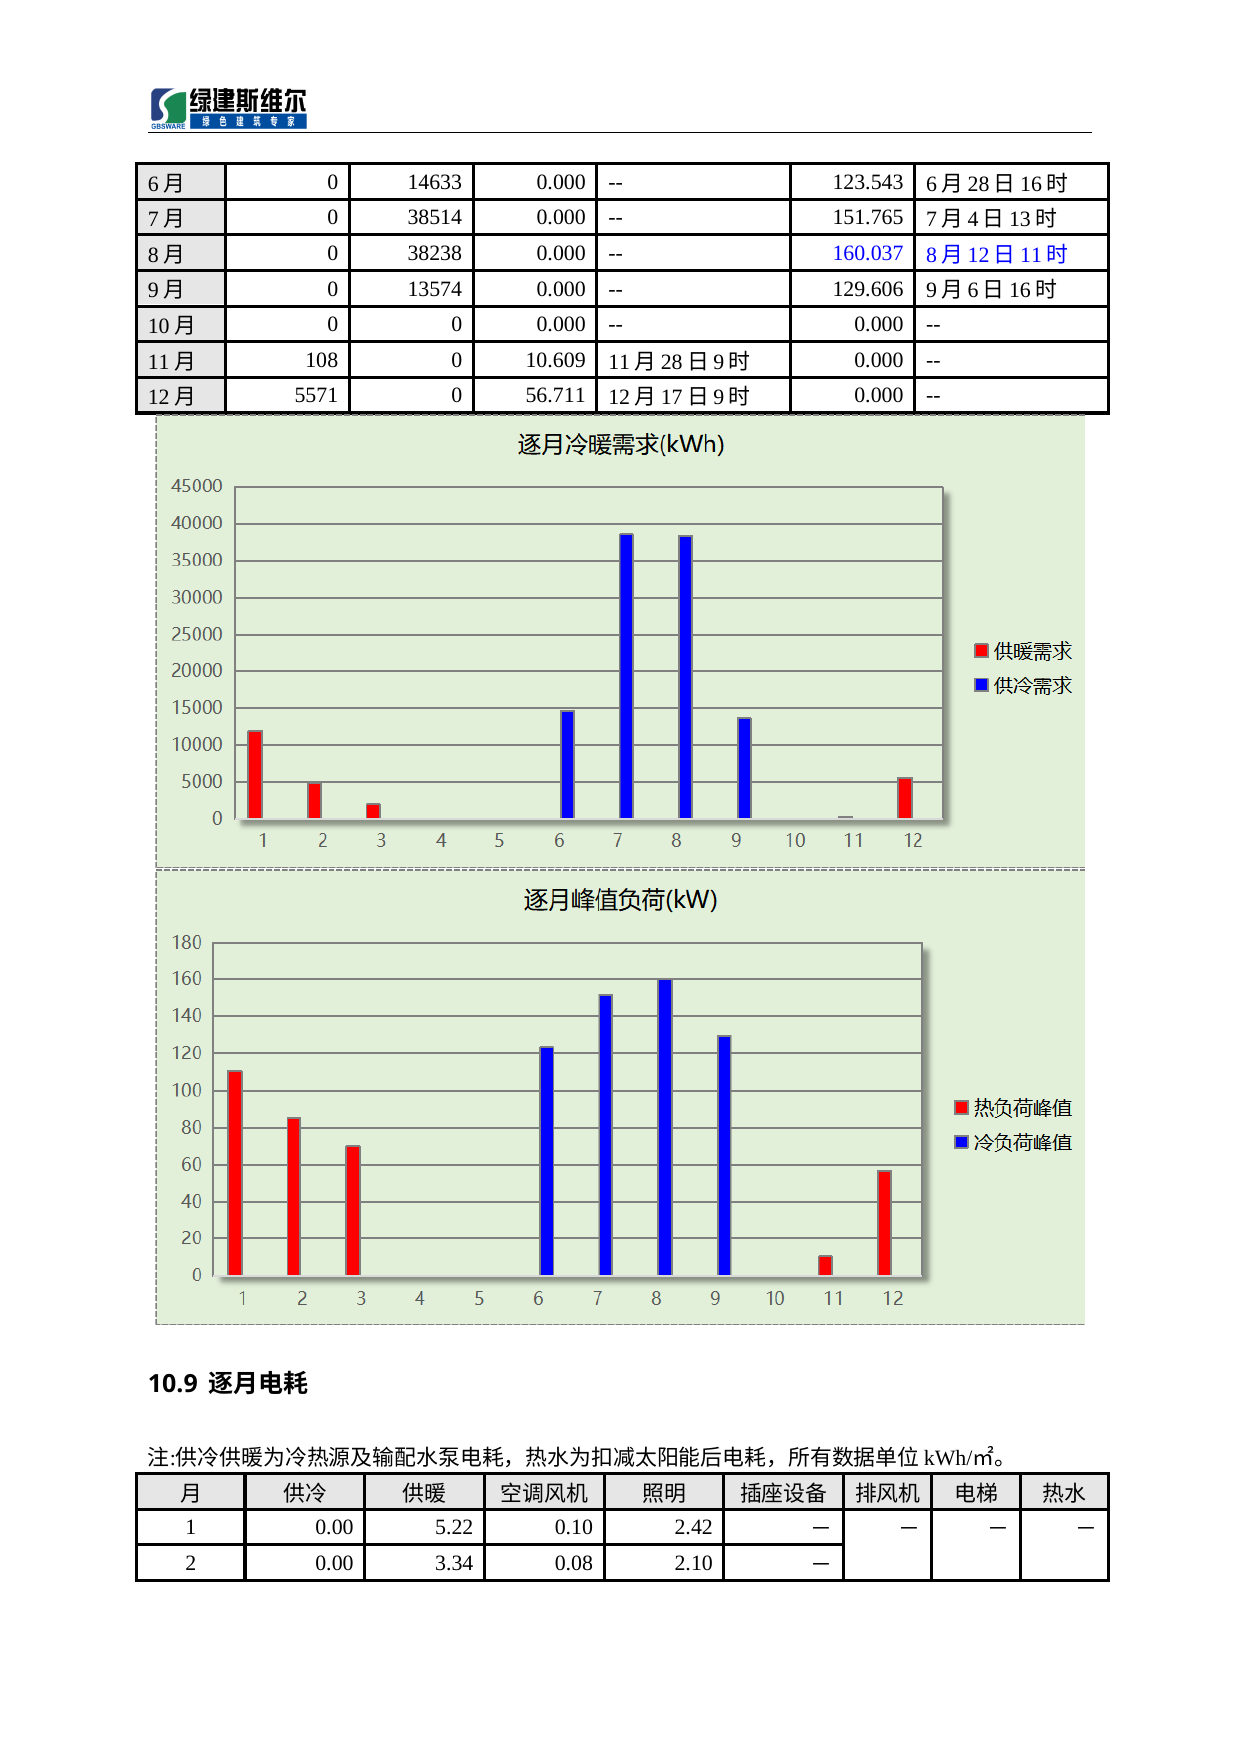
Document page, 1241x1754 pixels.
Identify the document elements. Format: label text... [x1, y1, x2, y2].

table_cell 56.711 [475, 379, 595, 411]
table_cell 0.000 [475, 165, 595, 198]
table_cell 0 [351, 379, 472, 411]
table_cell 5571 [227, 379, 348, 411]
table_cell 0.08 [486, 1546, 603, 1579]
table_cell 12月17日9时 [598, 379, 789, 411]
table_cell 7月4日13时 [916, 201, 1107, 233]
table_cell 5.22 [366, 1511, 483, 1543]
table_cell 0.000 [792, 343, 913, 376]
table_cell 9月6日16时 [916, 272, 1107, 304]
table_header 电梯 [933, 1475, 1019, 1508]
table_cell 123.543 [792, 165, 913, 198]
table_cell 0.000 [475, 201, 595, 233]
table_cell 6月28日16时 [916, 165, 1107, 198]
table_cell 11月 [138, 343, 224, 376]
table_cell -- [598, 272, 789, 304]
table_cell 2.42 [606, 1511, 722, 1543]
table_cell -- [598, 308, 789, 340]
table_cell 0.000 [475, 308, 595, 340]
table_header 空调风机 [486, 1475, 603, 1508]
table_cell 14633 [351, 165, 472, 198]
table_cell 10月 [138, 308, 224, 340]
table_cell -- [598, 201, 789, 233]
table_cell 8月 [138, 236, 224, 269]
table_cell － [1022, 1511, 1107, 1579]
table_header 供暖 [366, 1475, 483, 1508]
table_cell 108 [227, 343, 348, 376]
table_cell -- [916, 343, 1107, 376]
table_cell 13574 [351, 272, 472, 304]
table_header 照明 [606, 1475, 722, 1508]
table_cell 0.00 [247, 1511, 363, 1543]
table_cell 151.765 [792, 201, 913, 233]
table_cell 0 [227, 201, 348, 233]
table_cell － [725, 1511, 842, 1543]
table_cell 6月 [138, 165, 224, 198]
table_cell 38514 [351, 201, 472, 233]
table_cell 3.34 [366, 1546, 483, 1579]
table_cell 7月 [138, 201, 224, 233]
table_cell -- [598, 236, 789, 269]
table_cell 0.000 [475, 236, 595, 269]
table_cell 160.037 [792, 236, 913, 269]
table_cell － [845, 1511, 930, 1579]
picture [155, 414, 1085, 868]
table_cell -- [916, 308, 1107, 340]
table_header 供冷 [247, 1475, 363, 1508]
table_cell 0.00 [247, 1546, 363, 1579]
table_cell 0.000 [792, 379, 913, 411]
table_cell 0 [227, 236, 348, 269]
table_cell 2.10 [606, 1546, 722, 1579]
table_cell 0.000 [792, 308, 913, 340]
table_cell 9月 [138, 272, 224, 304]
table_cell 2 [138, 1546, 243, 1579]
table_cell 0.000 [475, 272, 595, 304]
table_cell 0 [351, 308, 472, 340]
table_header 插座设备 [725, 1475, 842, 1508]
table_cell 38238 [351, 236, 472, 269]
table_cell -- [916, 379, 1107, 411]
table_cell 8月12日11时 [916, 236, 1107, 269]
picture [147, 88, 308, 130]
table_cell 1 [138, 1511, 243, 1543]
table_cell － [933, 1511, 1019, 1579]
table_cell 129.606 [792, 272, 913, 304]
text 注:供冷供暖为冷热源及输配水泵电耗，热水为扣减太阳能后电耗，所有数据单位kWh/㎡。 [148, 1439, 1092, 1472]
table_cell 12月 [138, 379, 224, 411]
table_cell 0 [227, 308, 348, 340]
subtitle 逐月电耗 [148, 1349, 1092, 1414]
picture [155, 869, 1085, 1325]
table_cell 0 [227, 272, 348, 304]
table_cell 11月28日9时 [598, 343, 789, 376]
table_cell － [725, 1546, 842, 1579]
table_cell 0.10 [486, 1511, 603, 1543]
table_cell 10.609 [475, 343, 595, 376]
table_cell 0 [227, 165, 348, 198]
table_cell 0 [351, 343, 472, 376]
table_header 排风机 [845, 1475, 930, 1508]
table_cell -- [598, 165, 789, 198]
table_header 月 [138, 1475, 243, 1508]
table_header 热水 [1022, 1475, 1107, 1508]
